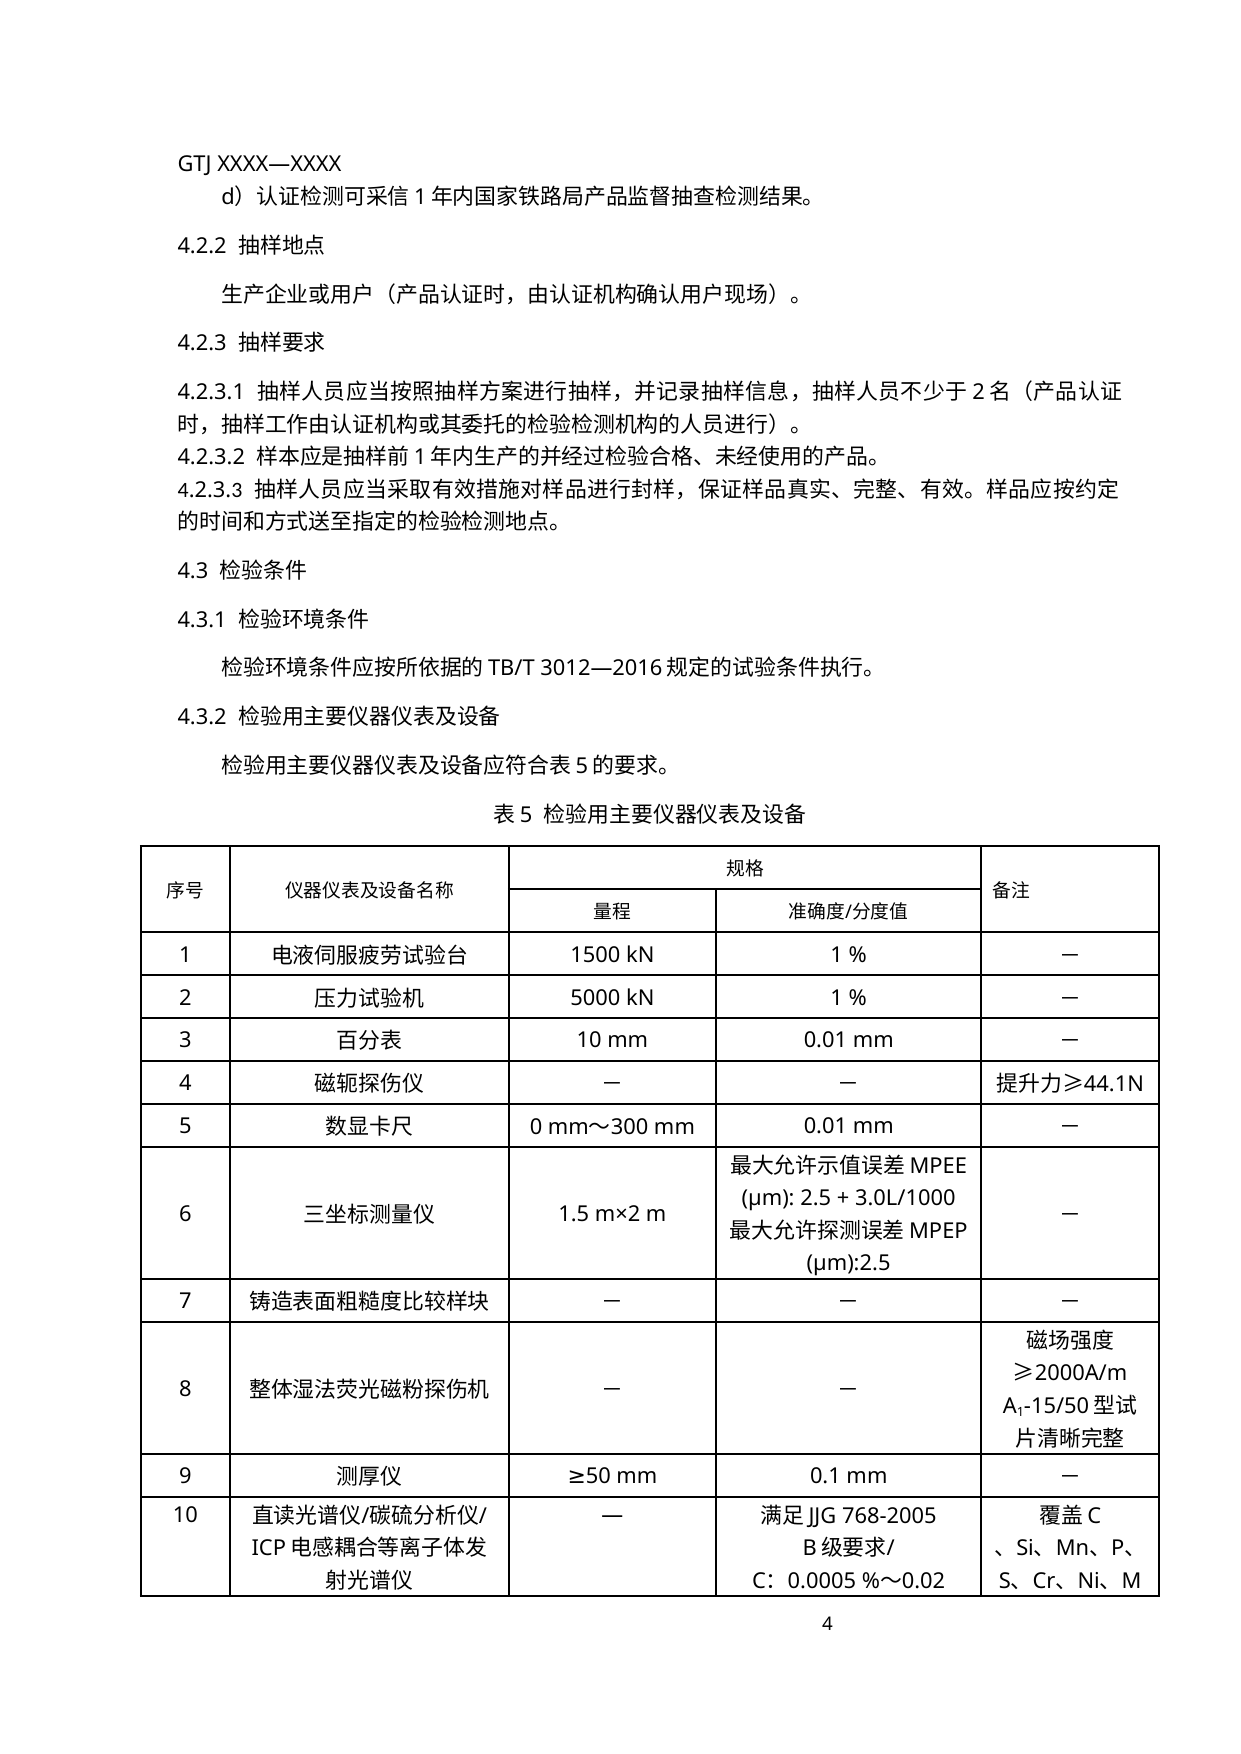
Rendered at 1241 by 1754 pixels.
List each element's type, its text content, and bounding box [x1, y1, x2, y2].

table_cell 压力试验机 [231, 976, 508, 1017]
table_cell 最大允许示值误差MPEE (μm): 2.5 + 3.0L/1000 最大允许探测误差MPEP (μm):2.5 [717, 1148, 980, 1278]
table_header 规格 [510, 847, 980, 888]
table_header 序号 [142, 847, 229, 931]
table_cell 10 mm [510, 1019, 715, 1060]
table_cell 0 mm～300 mm [510, 1105, 715, 1146]
table_cell － [982, 976, 1158, 1017]
table_cell 量程 [510, 890, 715, 931]
text 生产企业或用户（产品认证时，由认证机构确认用户现场）。 [177, 276, 1122, 309]
table_header 备注 [982, 847, 1158, 931]
table_cell － [982, 1105, 1158, 1146]
table_cell 10 [142, 1498, 229, 1595]
table_cell — [510, 1498, 715, 1595]
table_header 仪器仪表及设备名称 [231, 847, 508, 931]
table_cell ≥50 mm [510, 1455, 715, 1496]
table_cell － [510, 1280, 715, 1321]
table_cell 1 [142, 933, 229, 974]
table_cell － [717, 1280, 980, 1321]
table_cell 2 [142, 976, 229, 1017]
table_cell 0.1 mm [717, 1455, 980, 1496]
table_cell 磁轭探伤仪 [231, 1062, 508, 1103]
text 检验用主要仪器仪表及设备应符合表5的要求。 [177, 748, 1122, 780]
table_cell 0.01 mm [717, 1019, 980, 1060]
list 4.3.1 检验环境条件 [177, 601, 1122, 634]
table_cell － [510, 1062, 715, 1103]
table_cell 覆盖C 、Si、Mn、P、S、Cr、Ni、Mo、Cu、Al等元素检测能力 [982, 1498, 1158, 1595]
list 4.2.3 抽样要求 [177, 325, 1122, 358]
table_cell 百分表 [231, 1019, 508, 1060]
table_cell 电液伺服疲劳试验台 [231, 933, 508, 974]
table_cell 三坐标测量仪 [231, 1148, 508, 1278]
table_cell － [982, 1280, 1158, 1321]
table_cell － [982, 933, 1158, 974]
table_cell － [510, 1323, 715, 1453]
table_cell 6 [142, 1148, 229, 1278]
table_cell 磁场强度≥2000A/m A1-15/50型试片清晰完整 [982, 1323, 1158, 1453]
table_cell 5000 kN [510, 976, 715, 1017]
table_cell 直读光谱仪/碳硫分析仪/ICP电感耦合等离子体发射光谱仪 [231, 1498, 508, 1595]
list 4.3 检验条件 [177, 553, 1122, 585]
table_cell － [717, 1062, 980, 1103]
table_cell － [982, 1148, 1158, 1278]
text d）认证检测可采信1年内国家铁路局产品监督抽查检测结果。 [177, 179, 1122, 211]
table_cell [717, 1498, 980, 1595]
table_cell 准确度/分度值 [717, 890, 980, 931]
table_cell 铸造表面粗糙度比较样块 [231, 1280, 508, 1321]
table_cell 提升力≥44.1N [982, 1062, 1158, 1103]
table_cell － [982, 1019, 1158, 1060]
list 4.2.2 抽样地点 [177, 228, 1122, 260]
table_cell － [982, 1455, 1158, 1496]
list 4.2.3.2 样本应是抽样前1年内生产的并经过检验合格、未经使用的产品。 [177, 439, 1122, 471]
table_cell 1500 kN [510, 933, 715, 974]
table_cell 8 [142, 1323, 229, 1453]
table_cell 9 [142, 1455, 229, 1496]
table_cell 1.5 m×2 m [510, 1148, 715, 1278]
table_cell 测厚仪 [231, 1455, 508, 1496]
text 检验环境条件应按所依据的TB/T 3012—2016规定的试验条件执行。 [177, 650, 1122, 683]
table_cell 1 % [717, 933, 980, 974]
table_cell 3 [142, 1019, 229, 1060]
text 4.2.3.3 抽样人员应当采取有效措施对样品进行封样，保证样品真实、完整、有效。样品应按约定的时间和方式送至指定的检验检测地点。 [177, 471, 1122, 536]
table_cell 整体湿法荧光磁粉探伤机 [231, 1323, 508, 1453]
table_cell 5 [142, 1105, 229, 1146]
text 表5 检验用主要仪器仪表及设备 [177, 796, 1122, 829]
table_cell 数显卡尺 [231, 1105, 508, 1146]
table_cell 7 [142, 1280, 229, 1321]
list 4.3.2 检验用主要仪器仪表及设备 [177, 699, 1122, 731]
list 4.2.3.1 抽样人员应当按照抽样方案进行抽样，并记录抽样信息，抽样人员不少于2名（产品认证时，抽样工作由认证机构或其委托的检验检测机构的人员进行）。 [177, 374, 1122, 439]
table_cell 1 % [717, 976, 980, 1017]
table_cell 0.01 mm [717, 1105, 980, 1146]
table_cell － [717, 1323, 980, 1453]
table_cell 4 [142, 1062, 229, 1103]
